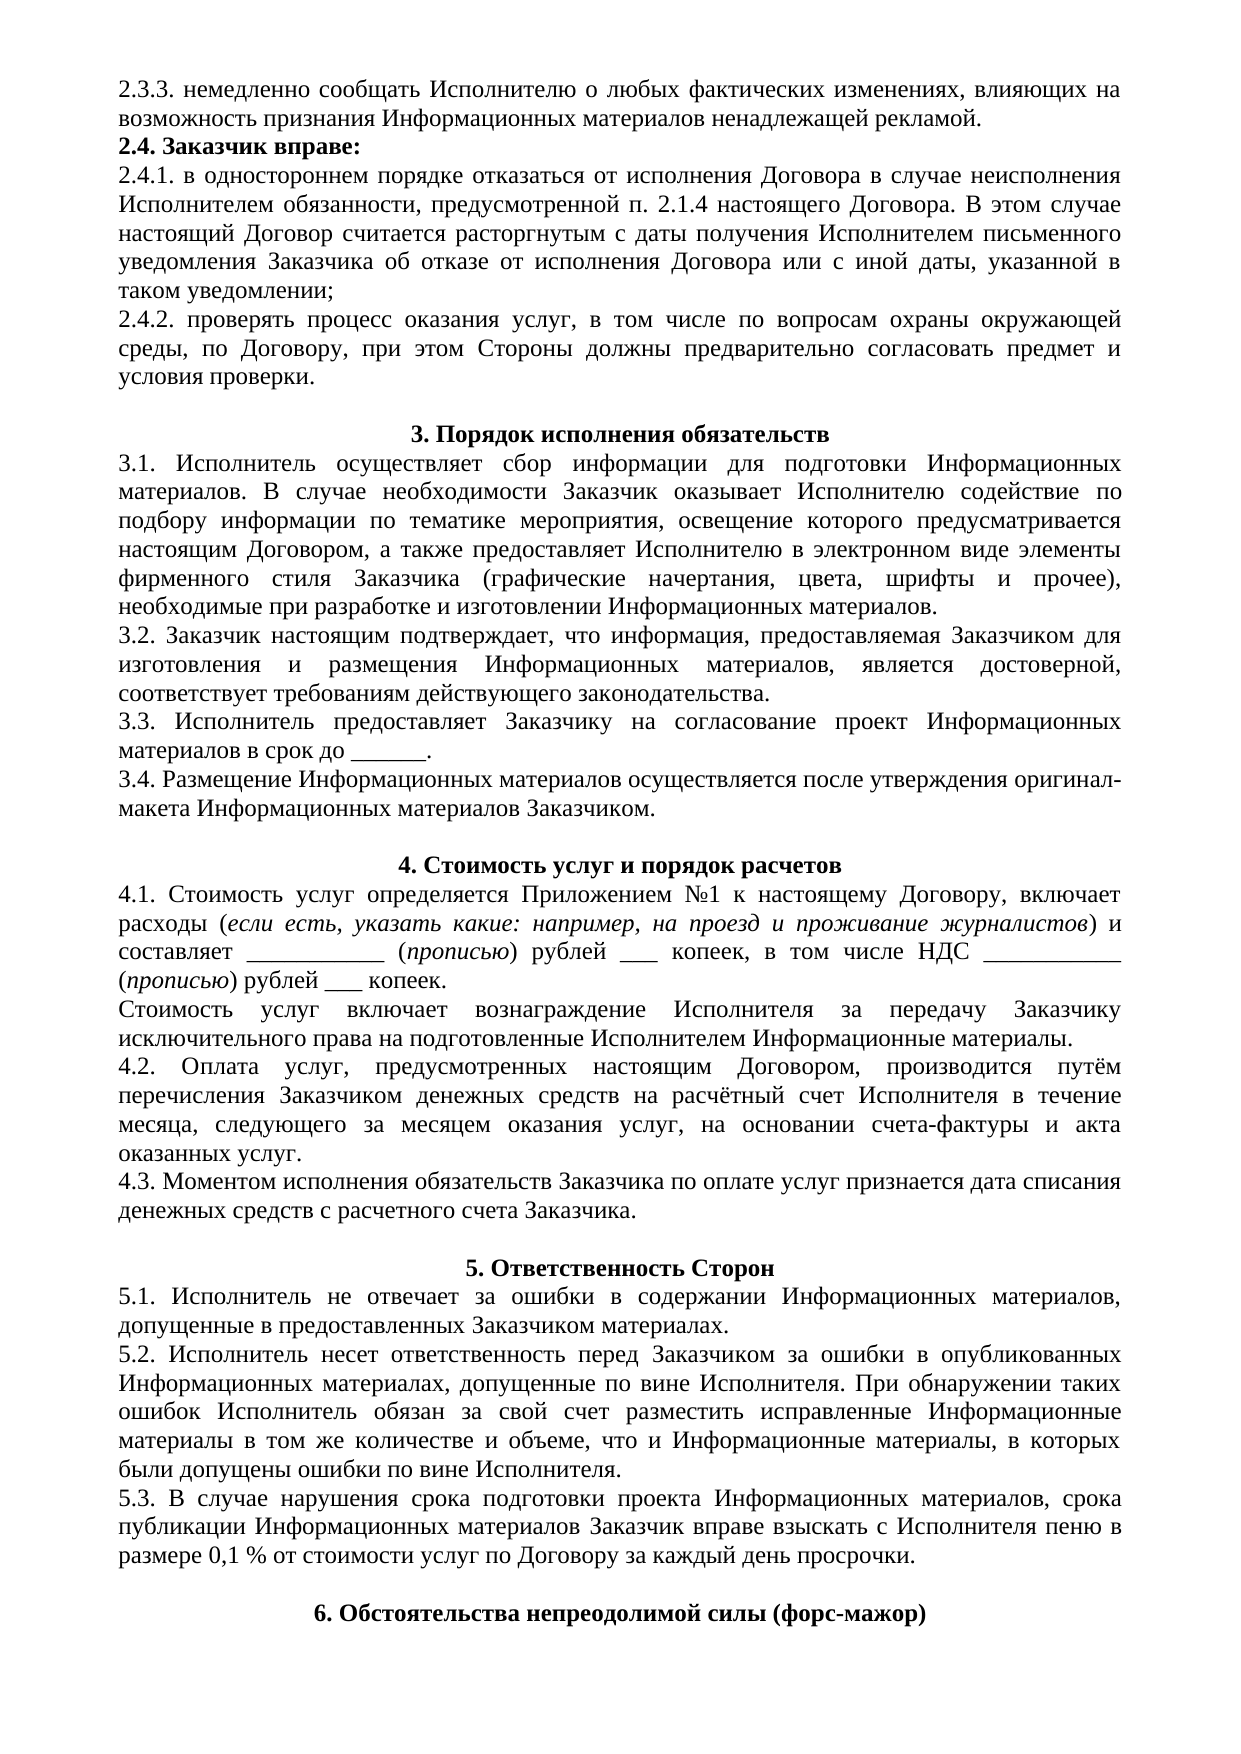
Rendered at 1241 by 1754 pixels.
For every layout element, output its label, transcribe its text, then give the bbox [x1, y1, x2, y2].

text 5.1. Исполнитель не отвечает за ошибки в содержании Информационных материалов, допущенные в предоставленных Заказчиком материалах. [118, 1281, 1122, 1339]
text 3.3. Исполнитель предоставляет Заказчику на согласование проект Информационных материалов в срок до ______. [118, 706, 1122, 764]
text 4. Стоимость услуг и порядок расчетов [118, 850, 1122, 879]
text 5.3. В случае нарушения срока подготовки проекта Информационных материалов, срока публикации Информационных материалов Заказчик вправе взыскать с Исполнителя пеню в размере 0,1 % от стоимости услуг по Договору за каждый день просрочки. [118, 1483, 1122, 1569]
text 3.4. Размещение Информационных материалов осуществляется после утверждения оригинал-макета Информационных материалов Заказчиком. [118, 764, 1122, 821]
text 2.4. Заказчик вправе: [118, 131, 1122, 160]
text 5. Ответственность Сторон [118, 1253, 1122, 1281]
text Стоимость услуг включает вознаграждение Исполнителя за передачу Заказчику исключительного права на подготовленные Исполнителем Информационные материалы. [118, 994, 1122, 1051]
text 2.3.3. немедленно сообщать Исполнителю о любых фактических изменениях, влияющих на возможность признания Информационных материалов ненадлежащей рекламой. [118, 74, 1122, 131]
text 4.3. Моментом исполнения обязательств Заказчика по оплате услуг признается дата списания денежных средств с расчетного счета Заказчика. [118, 1166, 1122, 1224]
text 4.1. Стоимость услуг определяется Приложением №1 к настоящему Договору, включает расходы (если есть, указать какие: например, на проезд и проживание журналистов) и составляет ___________ (прописью) рублей ___ копеек, в том числе НДС ___________ (прописью) рублей ___ копеек. [118, 879, 1122, 994]
text 3.2. Заказчик настоящим подтверждает, что информация, предоставляемая Заказчиком для изготовления и размещения Информационных материалов, является достоверной, соответствует требованиям действующего законодательства. [118, 620, 1122, 706]
text 3. Порядок исполнения обязательств [118, 419, 1122, 448]
text 6. Обстоятельства непреодолимой силы (форс-мажор) [118, 1598, 1122, 1626]
text 2.4.1. в одностороннем порядке отказаться от исполнения Договора в случае неисполнения Исполнителем обязанности, предусмотренной п. 2.1.4 настоящего Договора. В этом случае настоящий Договор считается расторгнутым с даты получения Исполнителем письменного уведомления Заказчика об отказе от исполнения Договора или с иной даты, указанной в таком уведомлении; 2.4.2. проверять процесс оказания услуг, в том числе по вопросам охраны окружающей среды, по Договору, при этом Стороны должны предварительно согласовать предмет и условия проверки. [118, 160, 1122, 390]
text 4.2. Оплата услуг, предусмотренных настоящим Договором, производится путём перечисления Заказчиком денежных средств на расчётный счет Исполнителя в течение месяца, следующего за месяцем оказания услуг, на основании счета-фактуры и акта оказанных услуг. [118, 1051, 1122, 1166]
text 3.1. Исполнитель осуществляет сбор информации для подготовки Информационных материалов. В случае необходимости Заказчик оказывает Исполнителю содействие по подбору информации по тематике мероприятия, освещение которого предусматривается настоящим Договором, а также предоставляет Исполнителю в электронном виде элементы фирменного стиля Заказчика (графические начертания, цвета, шрифты и прочее), необходимые при разработке и изготовлении Информационных материалов. [118, 448, 1122, 620]
text 5.2. Исполнитель несет ответственность перед Заказчиком за ошибки в опубликованных Информационных материалах, допущенные по вине Исполнителя. При обнаружении таких ошибок Исполнитель обязан за свой счет разместить исправленные Информационные материалы в том же количестве и объеме, что и Информационные материалы, в которых были допущены ошибки по вине Исполнителя. [118, 1339, 1122, 1483]
